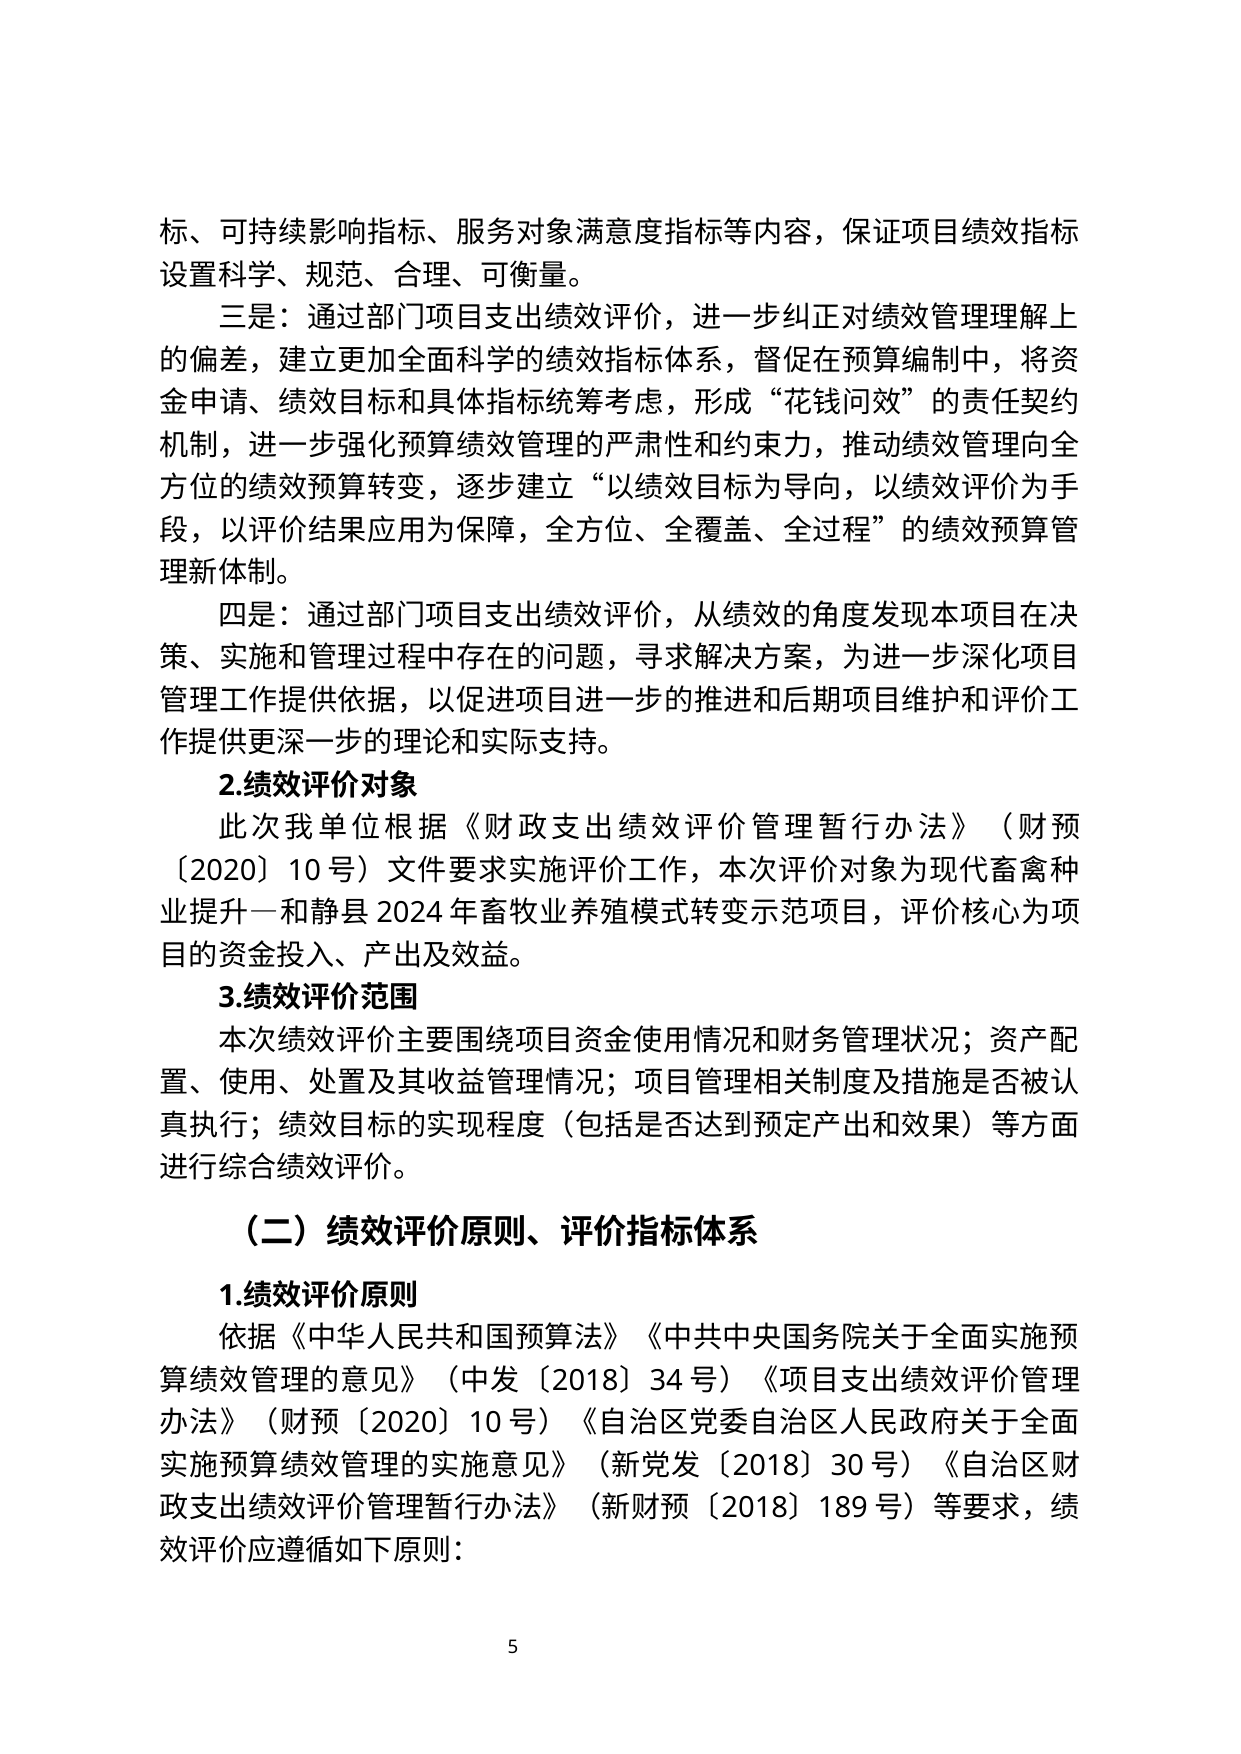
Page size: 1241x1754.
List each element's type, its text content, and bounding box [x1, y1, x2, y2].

subtitle 1.绩效评价原则 [159, 1271, 1081, 1314]
text 本次绩效评价主要围绕项目资金使用情况和财务管理状况；资产配置、使用、处置及其收益管理情况；项目管理相关制度及措施是否被认真执行；绩效目标的实现程度（包括是否达到预定产出和效果）等方面进行综合绩效评价。 [159, 1016, 1081, 1186]
text 三是：通过部门项目支出绩效评价，进一步纠正对绩效管理理解上的偏差，建立更加全面科学的绩效指标体系，督促在预算编制中，将资金申请、绩效目标和具体指标统筹考虑，形成“花钱问效”的责任契约机制，进一步强化预算绩效管理的严肃性和约束力，推动绩效管理向全方位的绩效预算转变，逐步建立“以绩效目标为导向，以绩效评价为手段，以评价结果应用为保障，全方位、全覆盖、全过程”的绩效预算管理新体制。 [159, 294, 1081, 591]
subtitle 3.绩效评价范围 [159, 974, 1081, 1016]
text 依据《中华人民共和国预算法》《中共中央国务院关于全面实施预算绩效管理的意见》（中发〔2018〕34号）《项目支出绩效评价管理办法》（财预〔2020〕10号）《自治区党委自治区人民政府关于全面实施预算绩效管理的实施意见》（新党发〔2018〕30号）《自治区财政支出绩效评价管理暂行办法》（新财预〔2018〕189号）等要求，绩效评价应遵循如下原则： [159, 1314, 1081, 1569]
text 此次我单位根据《财政支出绩效评价管理暂行办法》（财预〔2020〕10号）文件要求实施评价工作，本次评价对象为现代畜禽种业提升—和静县2024年畜牧业养殖模式转变示范项目，评价核心为项目的资金投入、产出及效益。 [159, 804, 1081, 974]
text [159, 209, 1081, 294]
subtitle （二）绩效评价原则、评价指标体系 [159, 1186, 1081, 1271]
text 四是：通过部门项目支出绩效评价，从绩效的角度发现本项目在决策、实施和管理过程中存在的问题，寻求解决方案，为进一步深化项目管理工作提供依据，以促进项目进一步的推进和后期项目维护和评价工作提供更深一步的理论和实际支持。 [159, 591, 1081, 761]
subtitle 2.绩效评价对象 [159, 761, 1081, 804]
